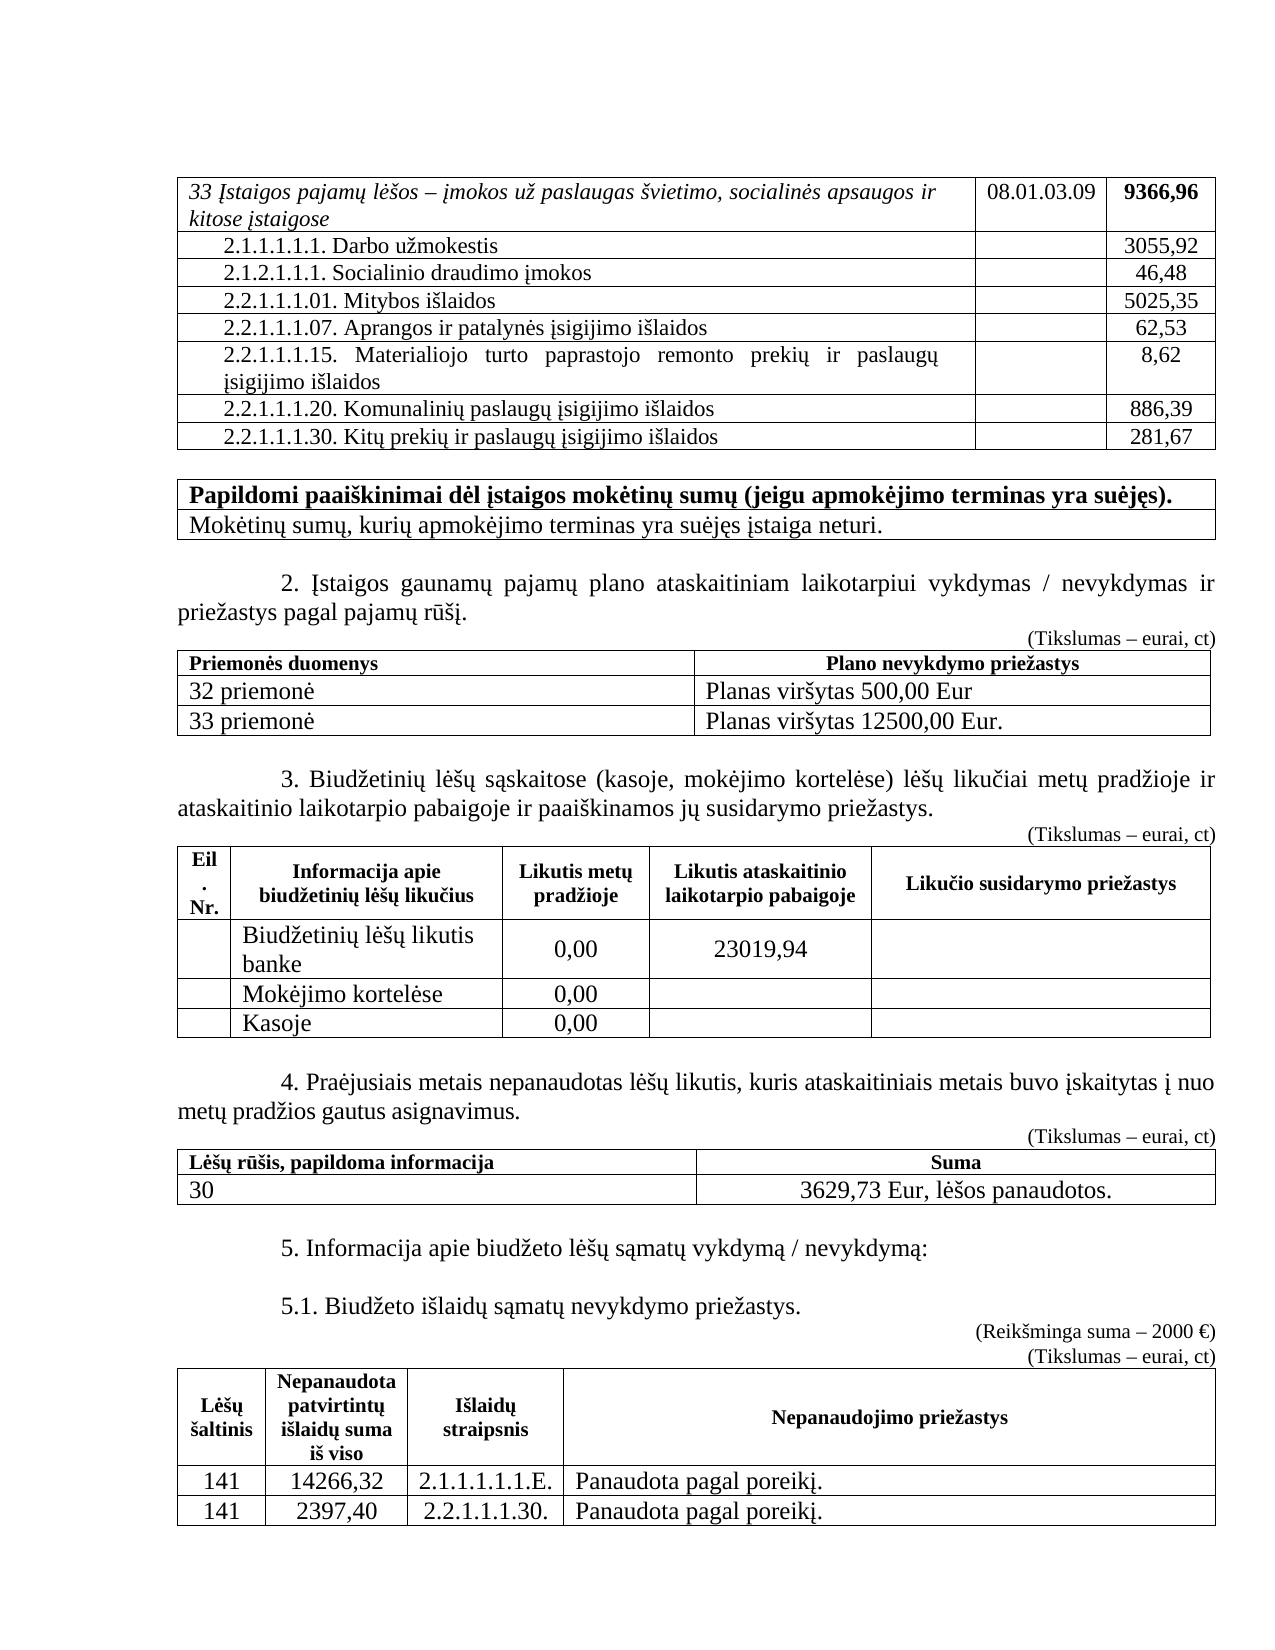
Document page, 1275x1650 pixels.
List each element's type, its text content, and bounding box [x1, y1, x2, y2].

table_cell Panaudota pagal poreikį. [564, 1496, 1215, 1524]
text (Tikslumas – eurai, ct) [177, 1343, 1216, 1368]
table_cell [951, 342, 975, 394]
table_header Nepanaudojimo priežastys [564, 1369, 1215, 1465]
table_header Plano nevykdymo priežastys [695, 651, 1210, 675]
table_cell 46,48 [1107, 259, 1215, 286]
table_cell 2.1.2.1.1.1. Socialinio draudimo įmokos [212, 259, 951, 286]
table_cell 14266,32 [266, 1466, 407, 1495]
table_header Lėšų šaltinis [178, 1369, 265, 1465]
table_cell Planas viršytas 500,00 Eur [695, 676, 1210, 705]
text 5.1. Biudžeto išlaidų sąmatų nevykdymo priežastys. [177, 1291, 1216, 1319]
table_cell 8,62 [1107, 342, 1215, 394]
table_cell 5025,35 [1107, 287, 1215, 313]
table_cell [178, 395, 212, 422]
table_cell [951, 232, 975, 258]
table_cell [951, 423, 975, 449]
table_cell 2.2.1.1.1.30. Kitų prekių ir paslaugų įsigijimo išlaidos [212, 423, 951, 449]
text 3. Biudžetinių lėšų sąskaitose (kasoje, mokėjimo kortelėse) lėšų likučiai metų pradžioje ir ataskaitinio laikotarpio pabaigoje ir paaiškinamos jų susidarymo priežastys. [177, 764, 1216, 822]
table_cell 2.2.1.1.1.15. Materialiojo turto paprastojo remonto prekių ir paslaugų įsigijimo išlaidos [212, 342, 951, 394]
table_cell 3055,92 [1107, 232, 1215, 258]
table_cell 2.1.1.1.1.1. Darbo užmokestis [212, 232, 951, 258]
text (Tikslumas – eurai, ct) [177, 822, 1216, 846]
table_cell 9366,96 [1107, 178, 1215, 231]
table_cell Mokėjimo kortelėse [231, 979, 502, 1007]
table_cell 0,00 [503, 920, 649, 978]
table_cell [872, 979, 1210, 1007]
table_header Suma [697, 1150, 1215, 1174]
table_cell [650, 979, 871, 1007]
table_header Likučio susidarymo priežastys [872, 847, 1210, 919]
table_cell [178, 920, 230, 978]
table_header Likutis ataskaitinio laikotarpio pabaigoje [650, 847, 871, 919]
table_cell 33 priemonė [178, 706, 694, 734]
table_cell 0,00 [503, 1009, 649, 1037]
table_cell 33 Įstaigos pajamų lėšos – įmokos už paslaugas švietimo, socialinės apsaugos ir kitose įstaigose [178, 178, 951, 231]
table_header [266, 1369, 407, 1465]
table_cell Mokėtinų sumų, kurių apmokėjimo terminas yra suėjęs įstaiga neturi. [178, 510, 1215, 538]
table_cell [951, 259, 975, 286]
table_cell [976, 259, 1106, 286]
table_cell [976, 342, 1106, 394]
table_cell Planas viršytas 12500,00 Eur. [695, 706, 1210, 734]
table_cell [976, 287, 1106, 313]
table_cell 2397,40 [266, 1496, 407, 1524]
table_cell [951, 287, 975, 313]
table_cell [951, 178, 975, 231]
table_cell [872, 920, 1210, 978]
table_cell 2.1.1.1.1.1.E. [408, 1466, 563, 1495]
table_cell [178, 314, 212, 341]
table_cell [976, 395, 1106, 422]
table_header Išlaidų straipsnis [408, 1369, 563, 1465]
table_header Informacija apie biudžetinių lėšų likučius [231, 847, 502, 919]
table_cell [976, 314, 1106, 341]
table_cell 23019,94 [650, 920, 871, 978]
table_cell [178, 259, 212, 286]
table_cell 2.2.1.1.1.07. Aprangos ir patalynės įsigijimo išlaidos [212, 314, 951, 341]
table_cell 3629,73 Eur, lėšos panaudotos. [697, 1175, 1215, 1203]
table_header Lėšų rūšis, papildoma informacija [178, 1150, 696, 1174]
table_cell Biudžetinių lėšų likutis banke [231, 920, 502, 978]
table_cell [951, 395, 975, 422]
table_cell [951, 314, 975, 341]
table_cell 08.01.03.09 [976, 178, 1106, 231]
table_header Priemonės duomenys [178, 651, 694, 675]
table_cell 2.2.1.1.1.20. Komunalinių paslaugų įsigijimo išlaidos [212, 395, 951, 422]
table_header Likutis metų pradžioje [503, 847, 649, 919]
table_header Eil. Nr. [178, 847, 230, 919]
table_cell 886,39 [1107, 395, 1215, 422]
table_cell [178, 287, 212, 313]
table_header Papildomi paaiškinimai dėl įstaigos mokėtinų sumų (jeigu apmokėjimo terminas yra suėjęs). [178, 480, 1215, 509]
table_cell 62,53 [1107, 314, 1215, 341]
table_cell [178, 979, 230, 1007]
table_cell [178, 1009, 230, 1037]
table_cell 32 priemonė [178, 676, 694, 705]
table_cell [650, 1009, 871, 1037]
table_cell Panaudota pagal poreikį. [564, 1466, 1215, 1495]
text (Tikslumas – eurai, ct) [177, 1124, 1216, 1148]
table_cell [976, 232, 1106, 258]
table_cell 30 [178, 1175, 696, 1203]
text (Reikšminga suma – 2000 €) [177, 1319, 1216, 1343]
table_cell 0,00 [503, 979, 649, 1007]
table_cell [178, 232, 212, 258]
table_cell 2.2.1.1.1.30. [408, 1496, 563, 1524]
table_cell [976, 423, 1106, 449]
table_cell 2.2.1.1.1.01. Mitybos išlaidos [212, 287, 951, 313]
text 2. Įstaigos gaunamų pajamų plano ataskaitiniam laikotarpiui vykdymas / nevykdymas ir priežastys pagal pajamų rūšį. [177, 568, 1216, 626]
table_cell [178, 423, 212, 449]
text (Tikslumas – eurai, ct) [702, 626, 1216, 650]
text 4. Praėjusiais metais nepanaudotas lėšų likutis, kuris ataskaitiniais metais buvo įskaitytas į nuo metų pradžios gautus asignavimus. [177, 1067, 1216, 1124]
table_cell [178, 342, 212, 394]
table_cell 281,67 [1107, 423, 1215, 449]
table_cell [872, 1009, 1210, 1037]
text 5. Informacija apie biudžeto lėšų sąmatų vykdymą / nevykdymą: [177, 1233, 1216, 1262]
table_cell Kasoje [231, 1009, 502, 1037]
table_cell 141 [178, 1466, 265, 1495]
table_cell 141 [178, 1496, 265, 1524]
